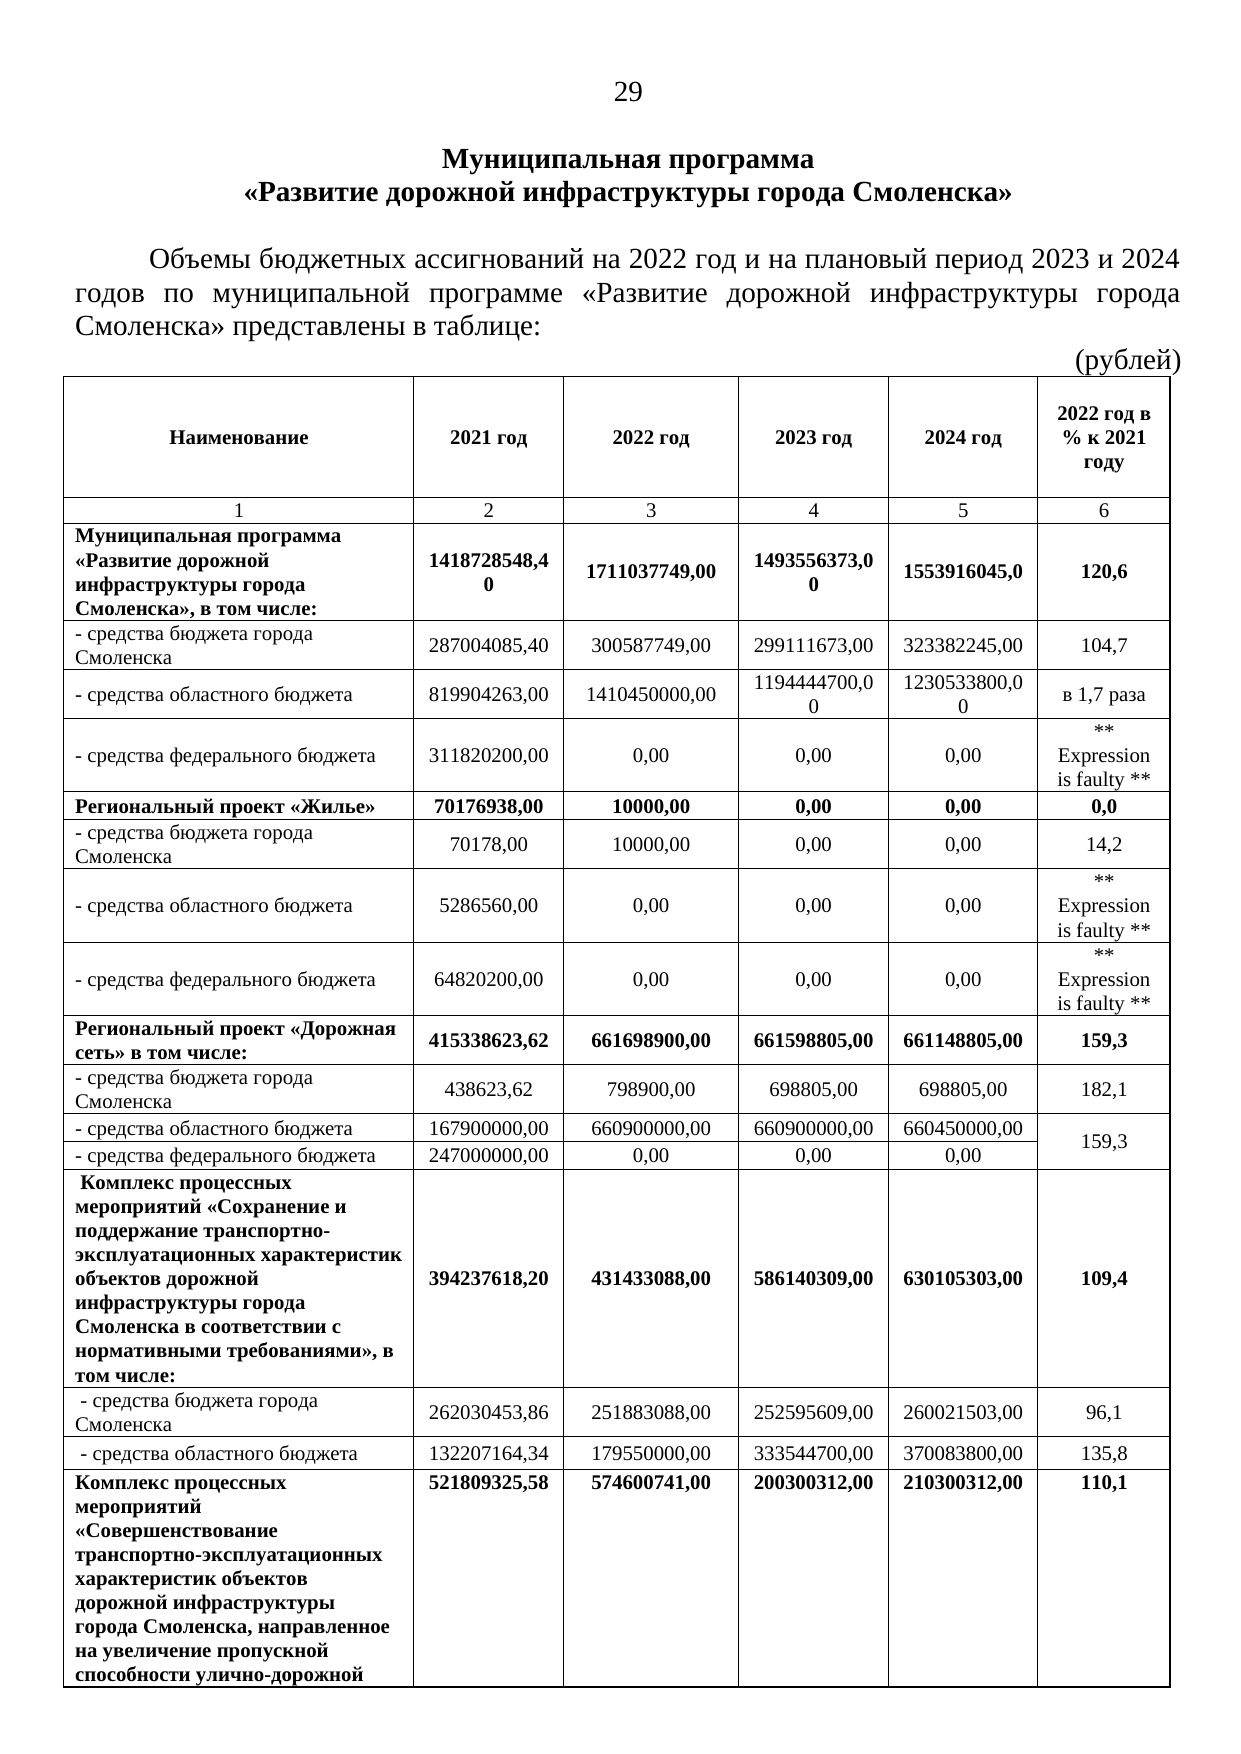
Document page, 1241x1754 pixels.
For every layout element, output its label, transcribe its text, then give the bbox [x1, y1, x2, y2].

table_cell 0,00 [739, 820, 888, 868]
table_cell 167900000,00 [414, 1114, 563, 1141]
table_cell 120,6 [1038, 524, 1169, 620]
table_header 2023 год [739, 377, 888, 497]
table_cell 586140309,00 [739, 1170, 888, 1387]
table_cell - средства областного бюджета [64, 869, 413, 942]
table_cell 0,0 [1038, 869, 1169, 942]
table_cell - средства бюджета города Смоленска [64, 1388, 413, 1436]
table_cell 1711037749,00 [564, 524, 738, 620]
table_cell 5286560,00 [414, 869, 563, 942]
table_cell 1418728548,40 [414, 524, 563, 620]
table_cell 0,00 [889, 820, 1037, 868]
table_cell 287004085,40 [414, 621, 563, 669]
table_cell 0,00 [739, 1142, 888, 1169]
table_cell 661698900,00 [564, 1016, 738, 1064]
table_cell 262030453,86 [414, 1388, 563, 1436]
table_cell 660900000,00 [564, 1114, 738, 1141]
table_cell - средства федерального бюджета [64, 719, 413, 791]
table_cell 4 [739, 498, 888, 522]
table_cell 2 [414, 498, 563, 522]
table_cell 179550000,00 [564, 1437, 738, 1469]
table_cell 1230533800,00 [889, 670, 1037, 718]
table_cell 1 [64, 498, 413, 522]
table_cell 0,00 [889, 1142, 1037, 1169]
table_cell 10000,00 [564, 820, 738, 868]
table_cell 14,2 [1038, 820, 1169, 868]
table_cell 311820200,00 [414, 719, 563, 791]
table_cell 210300312,00 [889, 1470, 1037, 1686]
table_cell 431433088,00 [564, 1170, 738, 1387]
table_cell 110,1 [1038, 1470, 1169, 1686]
table_cell 252595609,00 [739, 1388, 888, 1436]
table_header 2021 год [414, 377, 563, 497]
table_cell 798900,00 [564, 1065, 738, 1113]
table_cell 0,00 [889, 943, 1037, 1015]
table_cell 819904263,00 [414, 670, 563, 718]
table_cell 661148805,00 [889, 1016, 1037, 1064]
table_cell - средства областного бюджета [64, 1114, 413, 1141]
table_cell 698805,00 [739, 1065, 888, 1113]
table_cell 698805,00 [889, 1065, 1037, 1113]
table_cell 0,00 [564, 943, 738, 1015]
table_cell - средства областного бюджета [64, 670, 413, 718]
table_cell - средства федерального бюджета [64, 943, 413, 1015]
text Объемы бюджетных ассигнований на 2022 год и на плановый период 2023 и 2024 годов по муниципальной программе «Развитие дорожной инфраструктуры города Смоленска» представлены в таблице: [75, 241, 1181, 342]
table_cell - средства бюджета города Смоленска [64, 820, 413, 868]
table_header 2024 год [889, 377, 1037, 497]
table_header Наименование [64, 377, 413, 497]
table_cell 135,8 [1038, 1437, 1169, 1469]
table_cell 661598805,00 [739, 1016, 888, 1064]
table_cell 0,00 [564, 719, 738, 791]
table_cell 521809325,58 [414, 1470, 563, 1686]
table_cell Комплекс процессных мероприятий «Сохранение и поддержание транспортно-эксплуатационных характеристик объектов дорожной инфраструктуры города Смоленска в соответствии с нормативными требованиями», в том числе: [64, 1170, 413, 1387]
table_cell 159,3 [1038, 1114, 1169, 1169]
table_cell 1493556373,00 [739, 524, 888, 620]
table_cell 660900000,00 [739, 1114, 888, 1141]
text Муниципальная программа [75, 141, 1181, 174]
table_cell 0,00 [889, 869, 1037, 942]
table_cell 0,00 [739, 719, 888, 791]
table_cell 0,00 [564, 1142, 738, 1169]
table_cell 0,00 [889, 792, 1037, 819]
table_cell Муниципальная программа «Развитие дорожной инфраструктуры города Смоленска», в том числе: [64, 524, 413, 620]
table_cell в 1,7 раза [1038, 670, 1169, 718]
table_cell 0,0 [1038, 792, 1169, 819]
table_cell 0,0 [1038, 943, 1169, 1015]
table_cell 1410450000,00 [564, 670, 738, 718]
table_cell 104,7 [1038, 621, 1169, 669]
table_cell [64, 1470, 413, 1686]
table_cell 3 [564, 498, 738, 522]
table_cell 333544700,00 [739, 1437, 888, 1469]
table_cell Региональный проект «Жилье» [64, 792, 413, 819]
table_cell 6 [1038, 498, 1169, 522]
table_cell 10000,00 [564, 792, 738, 819]
table_cell 70178,00 [414, 820, 563, 868]
table_cell 64820200,00 [414, 943, 563, 1015]
table_cell 1194444700,00 [739, 670, 888, 718]
table_cell 0,0 [1038, 719, 1169, 791]
table_cell 323382245,00 [889, 621, 1037, 669]
table_cell 394237618,20 [414, 1170, 563, 1387]
table_cell 0,00 [739, 792, 888, 819]
table_cell 415338623,62 [414, 1016, 563, 1064]
table_cell 182,1 [1038, 1065, 1169, 1113]
table_cell 1553916045,0 [889, 524, 1037, 620]
table_cell - средства бюджета города Смоленска [64, 621, 413, 669]
table_cell 438623,62 [414, 1065, 563, 1113]
table_cell 660450000,00 [889, 1114, 1037, 1141]
table_cell 299111673,00 [739, 621, 888, 669]
table_cell 300587749,00 [564, 621, 738, 669]
text (рублей) [75, 342, 1181, 376]
table_cell 0,00 [889, 719, 1037, 791]
table_header 2022 год [564, 377, 738, 497]
table_cell 0,00 [739, 869, 888, 942]
table_cell Региональный проект «Дорожная сеть» в том числе: [64, 1016, 413, 1064]
text «Развитие дорожной инфраструктуры города Смоленска» [75, 174, 1181, 208]
table_cell 132207164,34 [414, 1437, 563, 1469]
table_cell 0,00 [564, 869, 738, 942]
table_header 2022 год в % к 2021 году [1038, 377, 1169, 497]
table_cell 630105303,00 [889, 1170, 1037, 1387]
table_cell - средства областного бюджета [64, 1437, 413, 1469]
table_cell 96,1 [1038, 1388, 1169, 1436]
table_cell 370083800,00 [889, 1437, 1037, 1469]
table_cell - средства федерального бюджета [64, 1142, 413, 1169]
table_cell 70176938,00 [414, 792, 563, 819]
table_cell 251883088,00 [564, 1388, 738, 1436]
table_cell 109,4 [1038, 1170, 1169, 1387]
table_cell 247000000,00 [414, 1142, 563, 1169]
table_cell 574600741,00 [564, 1470, 738, 1686]
table_cell 0,00 [739, 943, 888, 1015]
table_cell 159,3 [1038, 1016, 1169, 1064]
table_cell - средства бюджета города Смоленска [64, 1065, 413, 1113]
table_cell 260021503,00 [889, 1388, 1037, 1436]
table_cell 200300312,00 [739, 1470, 888, 1686]
table_cell 5 [889, 498, 1037, 522]
